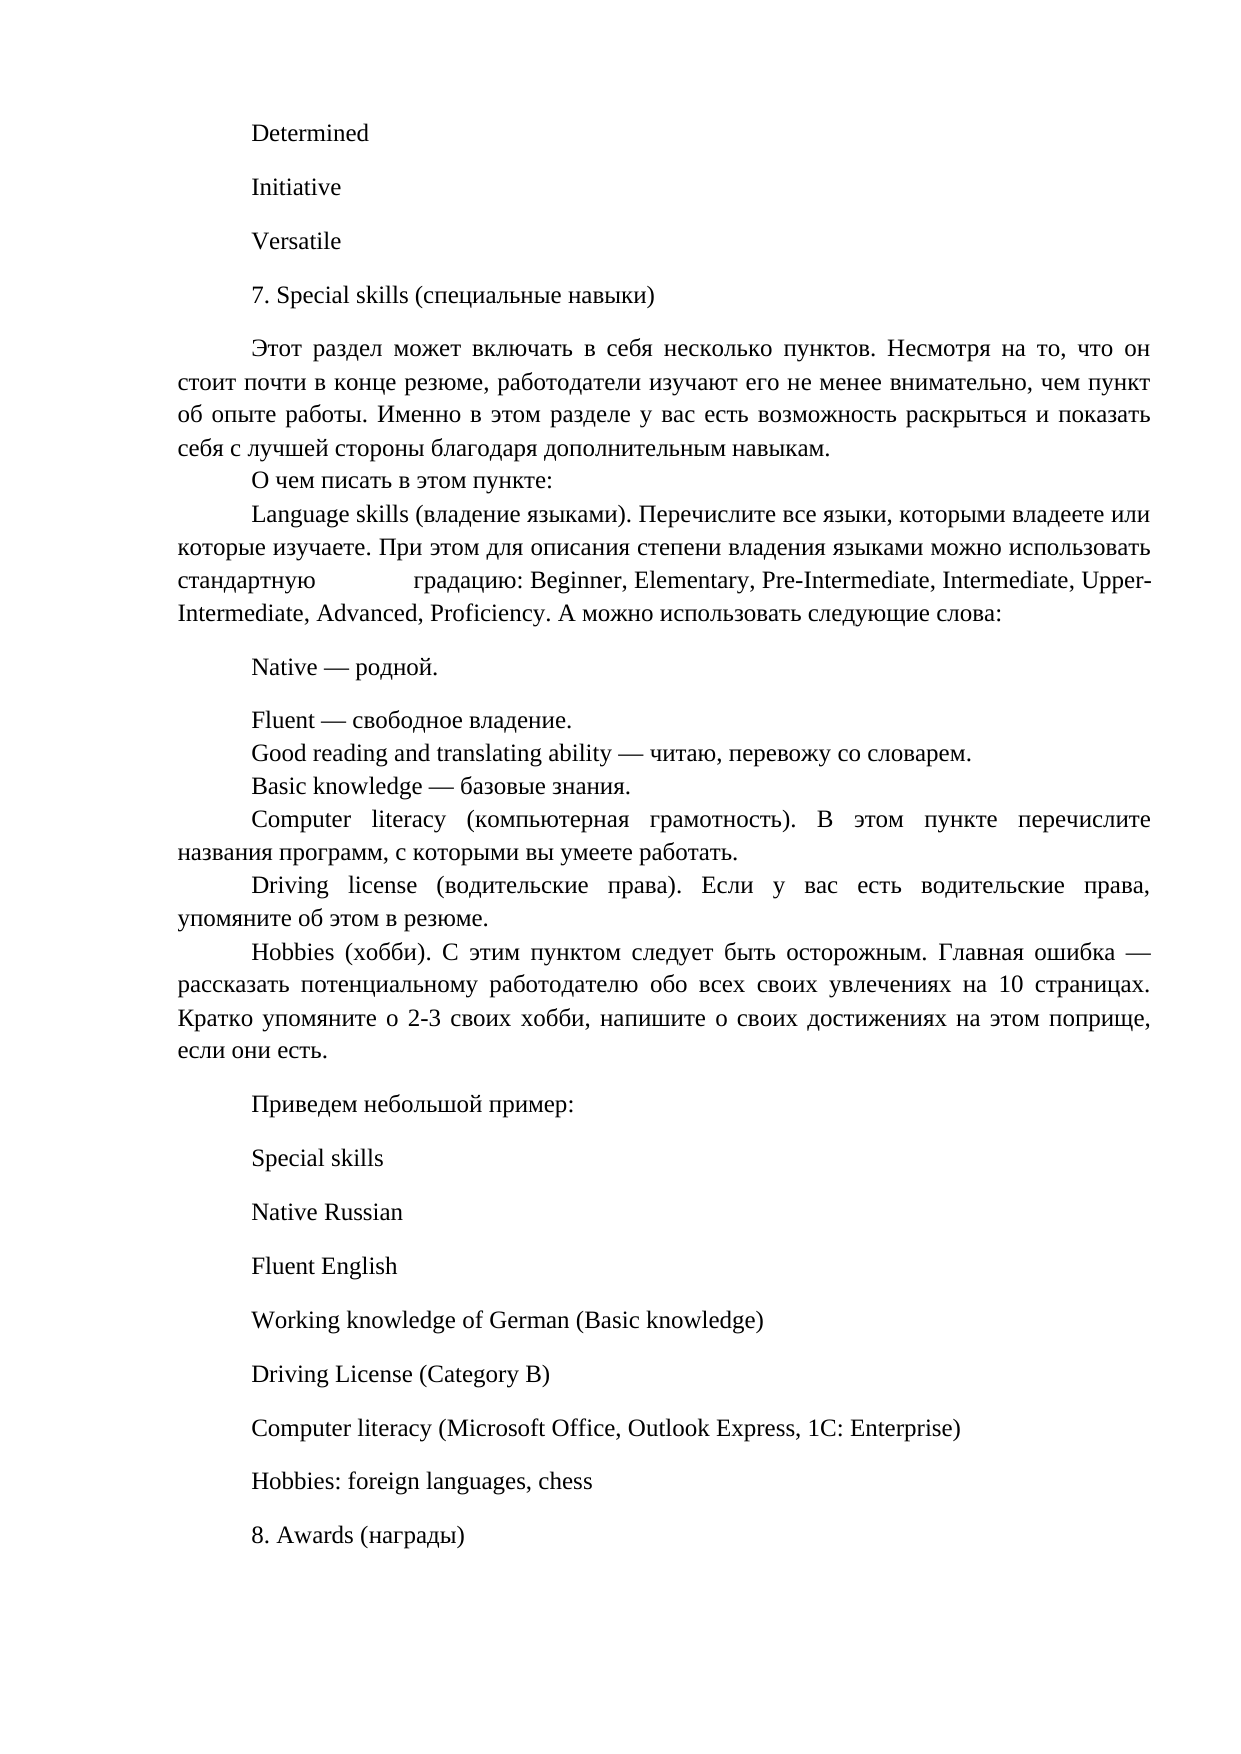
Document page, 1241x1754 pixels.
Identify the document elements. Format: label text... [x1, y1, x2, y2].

text Working knowledge of German (Basic knowledge) [177, 1305, 1152, 1334]
text Driving license (водительские права). Если у вас есть водительские права, упомяните об этом в резюме. [177, 871, 1152, 932]
text Language skills (владение языками). Перечислите все языки, которыми владеете или которые изучаете. При этом для описания степени владения языками можно использовать стандартную градацию: Beginner, Elementary, Pre-Intermediate, Intermediate, Upper-Intermediate, Advanced, Proficiency. А можно использовать следующие слова: [177, 499, 1152, 626]
text 8. Awards (награды) [177, 1520, 1152, 1549]
text 7. Special skills (специальные навыки) [177, 280, 1152, 308]
text Hobbies: foreign languages, chess [177, 1466, 1152, 1495]
text Basic knowledge — базовые знания. [177, 771, 1152, 800]
text Special skills [177, 1143, 1152, 1172]
text Determined [177, 118, 1152, 147]
text Computer literacy (Microsoft Office, Outlook Express, 1C: Enterprise) [177, 1413, 1152, 1441]
text Versatile [177, 226, 1152, 254]
text Good reading and translating ability — читаю, перевожу со словарем. [177, 738, 1152, 767]
text Fluent — свободное владение. [177, 705, 1152, 734]
text Initiative [177, 172, 1152, 201]
text Native — родной. [177, 652, 1152, 680]
text Driving License (Category B) [177, 1359, 1152, 1387]
text Fluent English [177, 1251, 1152, 1280]
text О чем писать в этом пункте: [177, 466, 1152, 494]
text Hobbies (хобби). С этим пунктом следует быть осторожным. Главная ошибка — рассказать потенциальному работодателю обо всех своих увлечениях на 10 страницах. Кратко упомяните о 2-3 своих хобби, напишите о своих достижениях на этом поприще, если они есть. [177, 937, 1152, 1064]
text Приведем небольшой пример: [177, 1089, 1152, 1118]
text Computer literacy (компьютерная грамотность). В этом пункте перечислите названия программ, с которыми вы умеете работать. [177, 804, 1152, 866]
text Этот раздел может включать в себя несколько пунктов. Несмотря на то, что он стоит почти в конце резюме, работодатели изучают его не менее внимательно, чем пункт об опыте работы. Именно в этом разделе у вас есть возможность раскрыться и показать себя с лучшей стороны благодаря дополнительным навыкам. [177, 333, 1152, 461]
text Native Russian [177, 1197, 1152, 1226]
